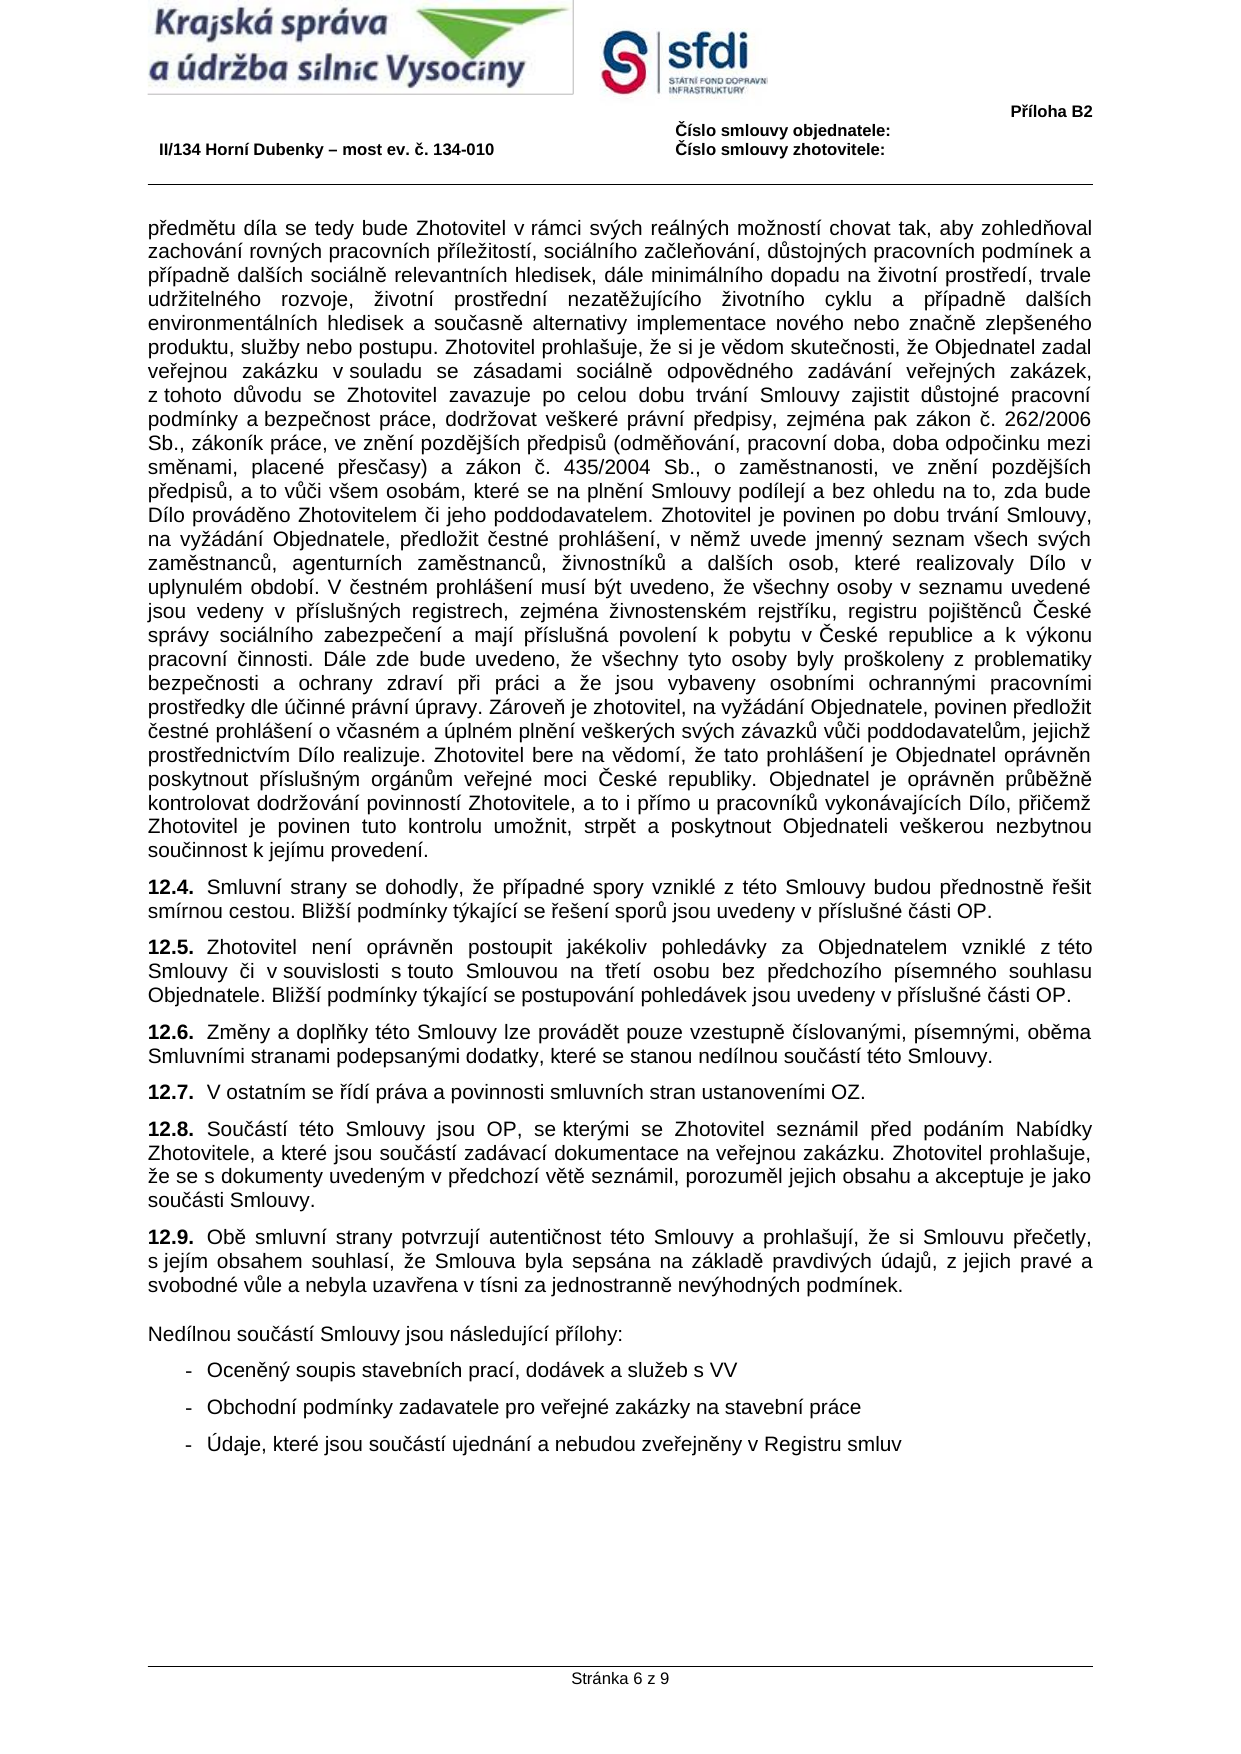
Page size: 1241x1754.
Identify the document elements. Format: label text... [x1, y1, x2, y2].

picture [598, 14, 768, 108]
list Smluvní strany se dohodly, že případné spory vzniklé z této Smlouvy budou přednostně řešit smírnou cestou. Bližší podmínky týkající se řešení sporů jsou uvedeny v příslušné části OP. [148, 875, 1093, 923]
list Oceněný soupis stavebních prací, dodávek a služeb s VV [185, 1358, 1093, 1382]
text Nedílnou součástí Smlouvy jsou následující přílohy: [148, 1322, 1093, 1346]
list Zhotovitel není oprávněn postoupit jakékoliv pohledávky za Objednatelem vzniklé z této Smlouvy či v souvislosti s touto Smlouvou na třetí osobu bez předchozího písemného souhlasu Objednatele. Bližší podmínky týkající se postupování pohledávek jsou uvedeny v příslušné části OP. [148, 935, 1093, 1007]
list Součástí této Smlouvy jsou OP, se kterými se Zhotovitel seznámil před podáním Nabídky Zhotovitele, a které jsou součástí zadávací dokumentace na veřejnou zakázku. Zhotovitel prohlašuje, že se s dokumenty uvedeným v předchozí větě seznámil, porozuměl jejich obsahu a akceptuje je jako součásti Smlouvy. [148, 1116, 1093, 1212]
list Změny a doplňky této Smlouvy lze provádět pouze vzestupně číslovanými, písemnými, oběma Smluvními stranami podepsanými dodatky, které se stanou nedílnou součástí této Smlouvy. [148, 1019, 1093, 1067]
list V ostatním se řídí práva a povinnosti smluvních stran ustanoveními OZ. [148, 1080, 1093, 1104]
list Obchodní podmínky zadavatele pro veřejné zakázky na stavební práce [185, 1395, 1093, 1419]
list Obě smluvní strany potvrzují autentičnost této Smlouvy a prohlašují, že si Smlouvu přečetly, s jejím obsahem souhlasí, že Smlouva byla sepsána na základě pravdivých údajů, z jejich pravé a svobodné vůle a nebyla uzavřena v tísni za jednostranně nevýhodných podmínek. [148, 1225, 1093, 1297]
picture [147, 0, 574, 96]
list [148, 215, 1093, 862]
list Údaje, které jsou součástí ujednání a nebudou zveřejněny v Registru smluv [185, 1431, 1093, 1456]
